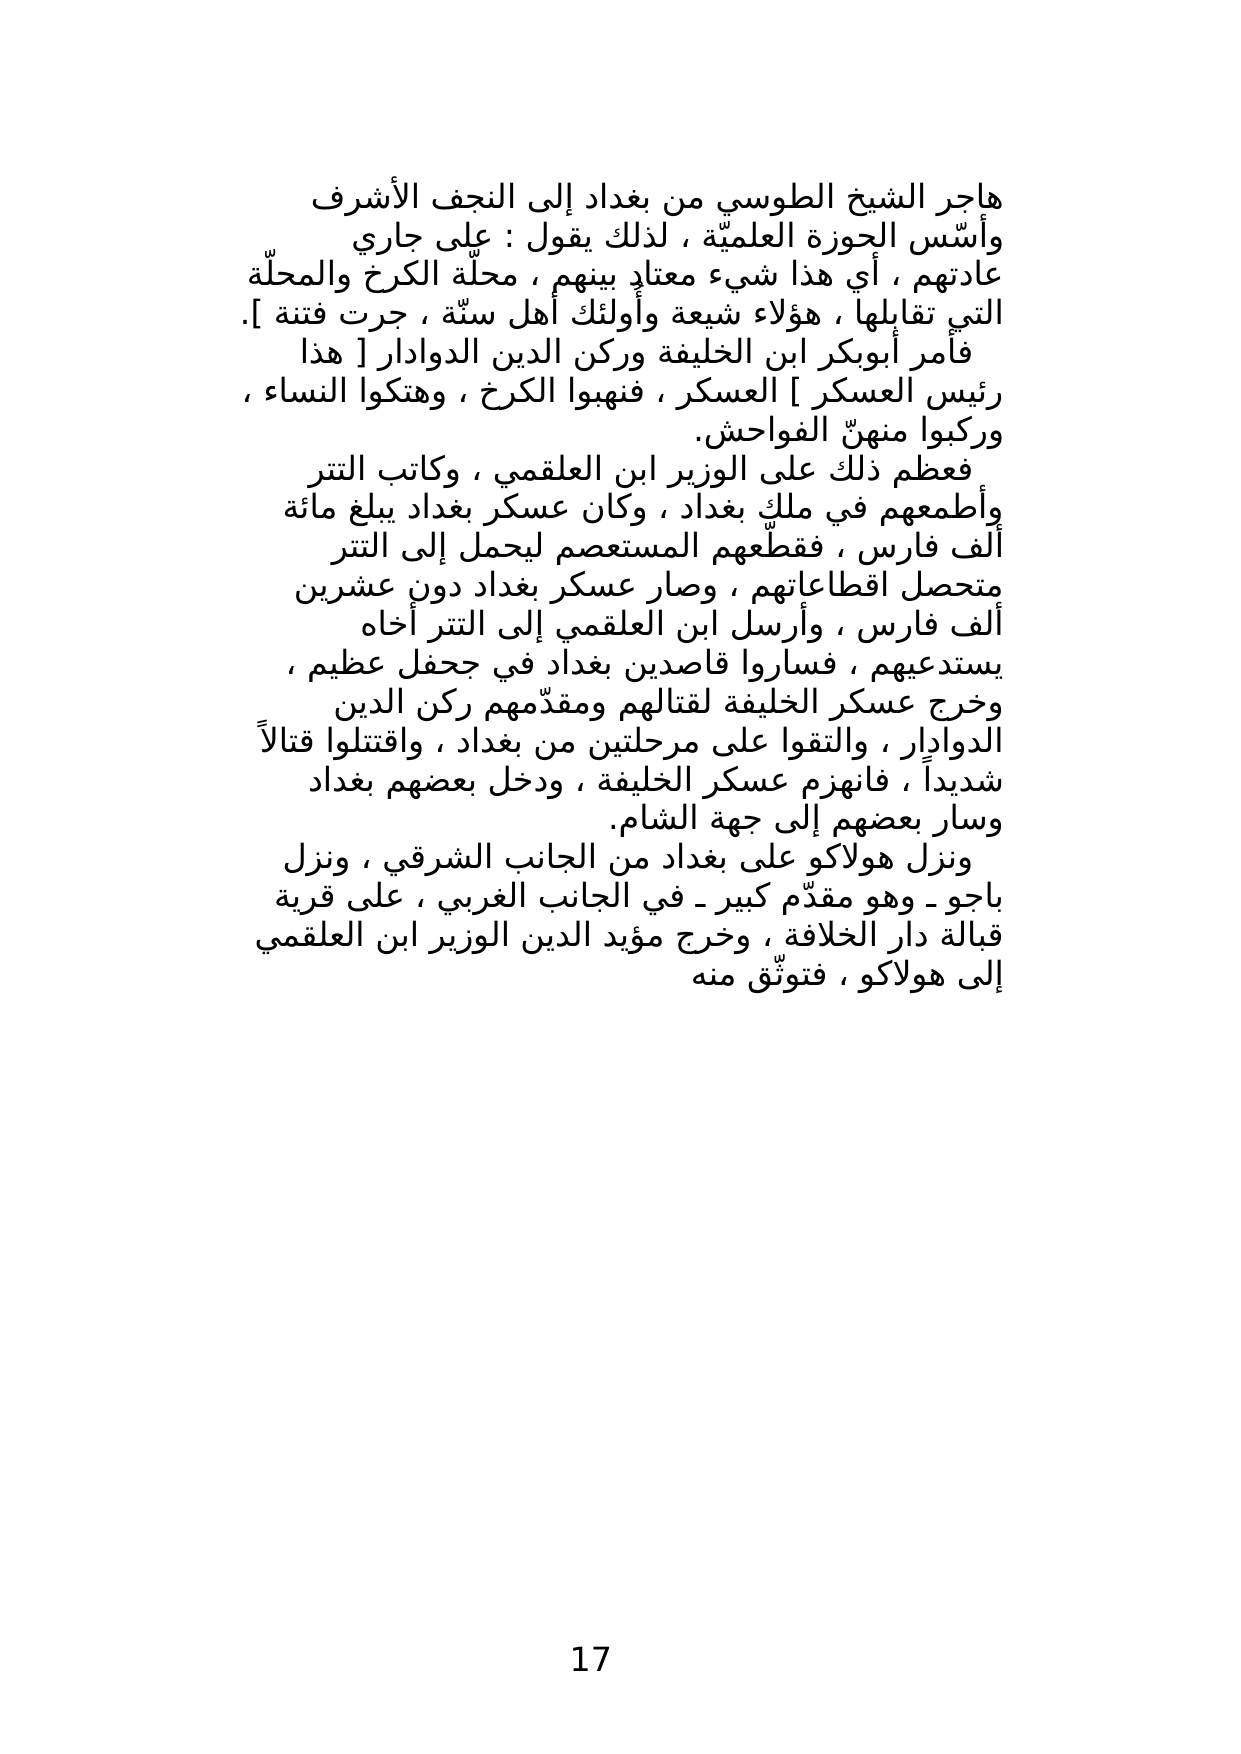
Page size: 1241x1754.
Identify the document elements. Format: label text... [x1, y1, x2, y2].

text فعظم ذلك على الوزير ابن العلقمي ، وكاتب التتر وأطمعهم في ملك بغداد ، وكان عسكر بغداد يبلغ مائة ألف فارس ، فقطّعهم المستعصم ليحمل إلى التتر متحصل اقطاعاتهم ، وصار عسكر بغداد دون عشرين ألف فارس ، وأرسل ابن العلقمي إلى التتر أخاه يستدعيهم ، فساروا قاصدين بغداد في جحفل عظيم ، وخرج عسكر الخليفة لقتالهم ومقدّمهم ركن الدين الدوادار ، والتقوا على مرحلتين من بغداد ، واقتتلوا قتالاً شديداً ، فانهزم عسكر الخليفة ، ودخل بعضهم بغداد وسار بعضهم إلى جهة الشام. [236, 449, 1004, 838]
text ونزل هولاكو على بغداد من الجانب الشرقي ، ونزل باجو ـ وهو مقدّم كبير ـ في الجانب الغربي ، على قرية قبالة دار الخلافة ، وخرج مؤيد الدين الوزير ابن العلقمي إلى هولاكو ، فتوثّق منه [236, 838, 1004, 993]
text هاجر الشيخ الطوسي من بغداد إلى النجف الأشرف وأسّس الحوزة العلميّة ، لذلك يقول : على جاري عادتهم ، أي هذا شيء معتاد بينهم ، محلّة الكرخ والمحلّة التي تقابلها ، هؤلاء شيعة وأُولئك أهل سنّة ، جرت فتنة ]. [236, 177, 1004, 333]
text فأمر أبوبكر ابن الخليفة وركن الدين الدوادار [ هذا رئيس العسكر ] العسكر ، فنهبوا الكرخ ، وهتكوا النساء ، وركبوا منهنّ الفواحش. [236, 333, 1004, 449]
